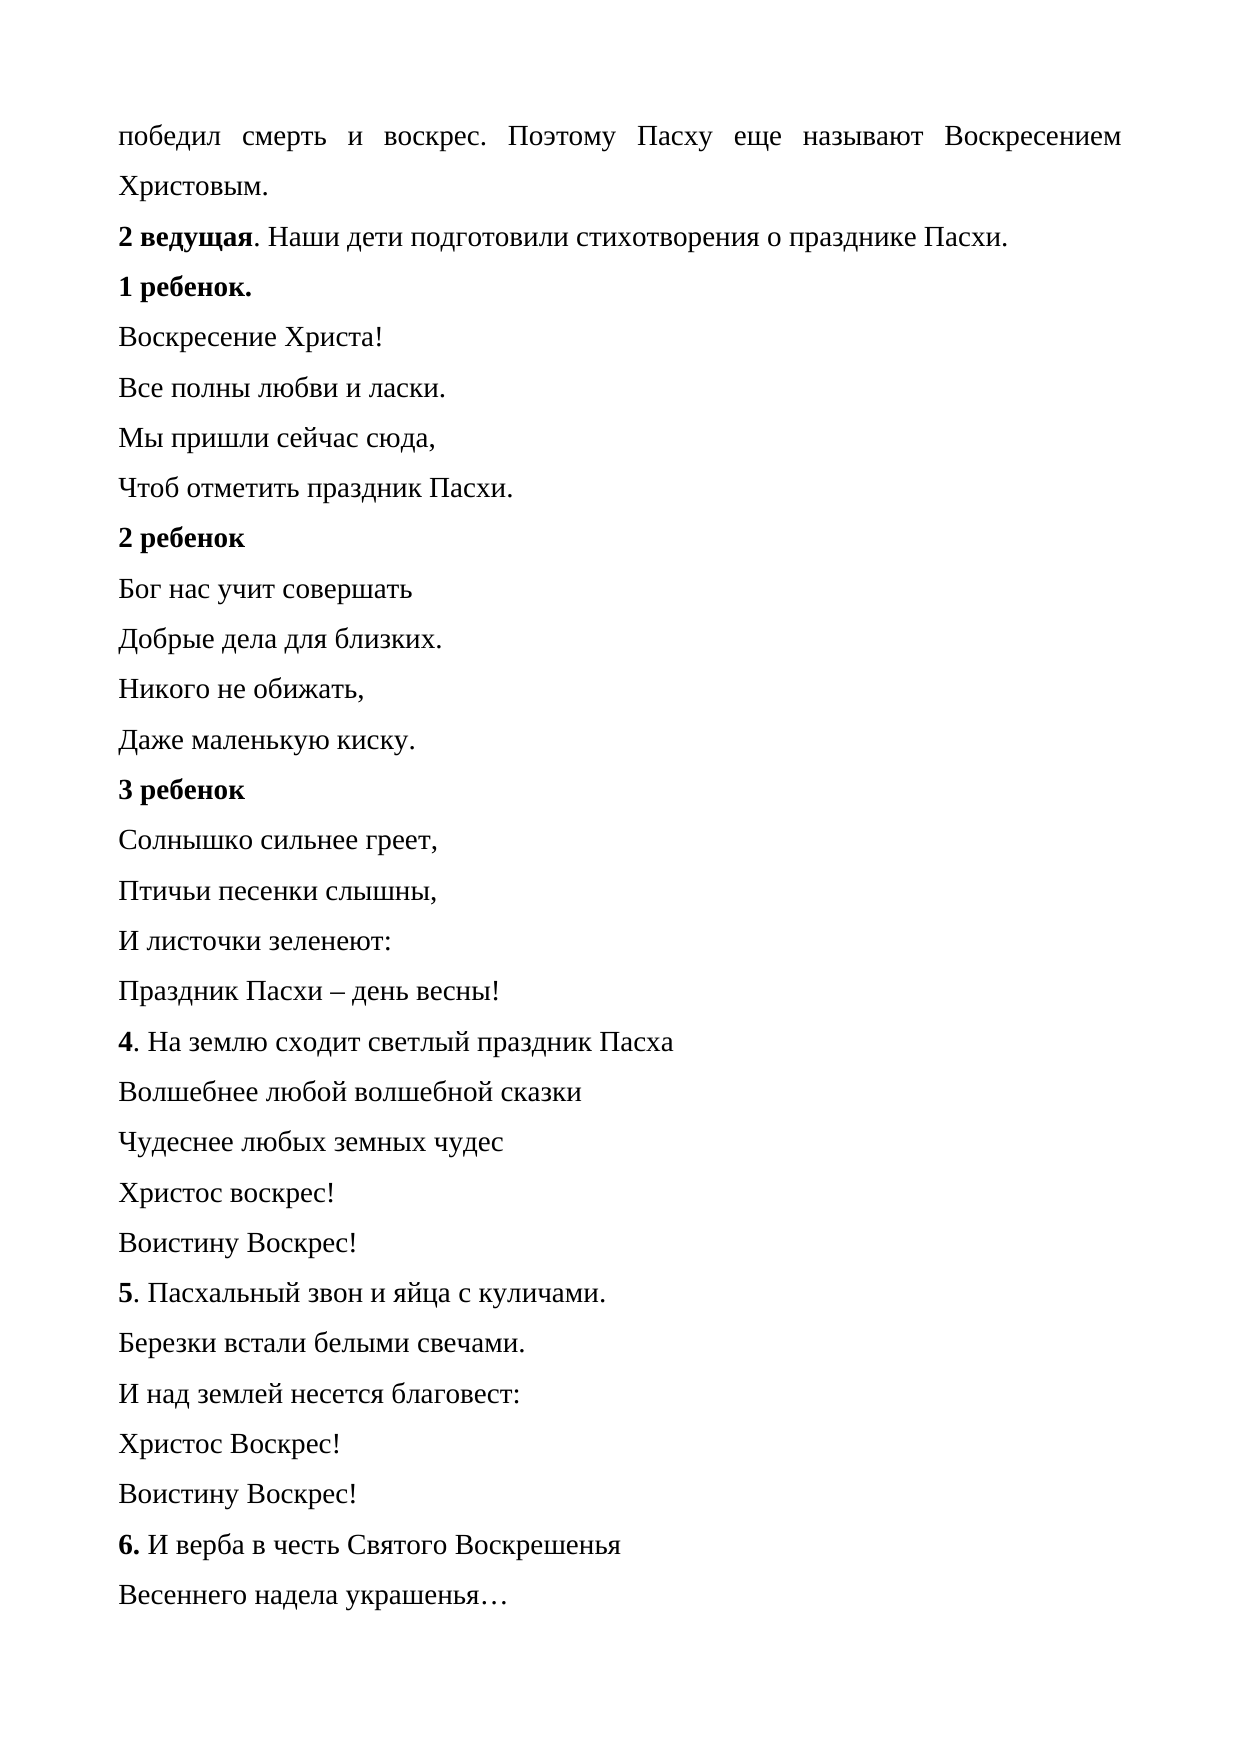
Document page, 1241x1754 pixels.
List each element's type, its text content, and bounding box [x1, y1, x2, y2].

text 6. И верба в честь Святого Воскрешенья [118, 1527, 1122, 1560]
text Чтоб отметить праздник Пасхи. [118, 470, 1122, 504]
text Воскресение Христа! [118, 319, 1122, 353]
text Весеннего надела украшенья… [118, 1577, 1122, 1611]
text Птичьи песенки слышны, [118, 873, 1122, 906]
text Березки встали белыми свечами. [118, 1326, 1122, 1359]
text 1 ребенок. [118, 269, 1122, 303]
text Все полны любви и ласки. [118, 370, 1122, 403]
text 5. Пасхальный звон и яйца с куличами. [118, 1275, 1122, 1309]
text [118, 118, 1122, 202]
text Даже маленькую киску. [118, 722, 1122, 755]
text 2 ребенок [118, 521, 1122, 554]
text Воистину Воскрес! [118, 1225, 1122, 1258]
text 2 ведущая. Наши дети подготовили стихотворения о празднике Пасхи. [118, 219, 1122, 252]
text Воистину Воскрес! [118, 1477, 1122, 1510]
text Никого не обижать, [118, 672, 1122, 705]
text Мы пришли сейчас сюда, [118, 420, 1122, 453]
text 4. На землю сходит светлый праздник Пасха [118, 1024, 1122, 1057]
text Добрые дела для близких. [118, 621, 1122, 655]
text И листочки зеленеют: [118, 923, 1122, 957]
text И над землей несется благовест: [118, 1376, 1122, 1409]
text Солнышко сильнее греет, [118, 822, 1122, 856]
text 3 ребенок [118, 772, 1122, 806]
text Бог нас учит совершать [118, 571, 1122, 604]
text Христос воскрес! [118, 1175, 1122, 1208]
text Праздник Пасхи – день весны! [118, 973, 1122, 1007]
text Волшебнее любой волшебной сказки [118, 1074, 1122, 1108]
text Чудеснее любых земных чудес [118, 1124, 1122, 1158]
text Христос Воскрес! [118, 1426, 1122, 1460]
